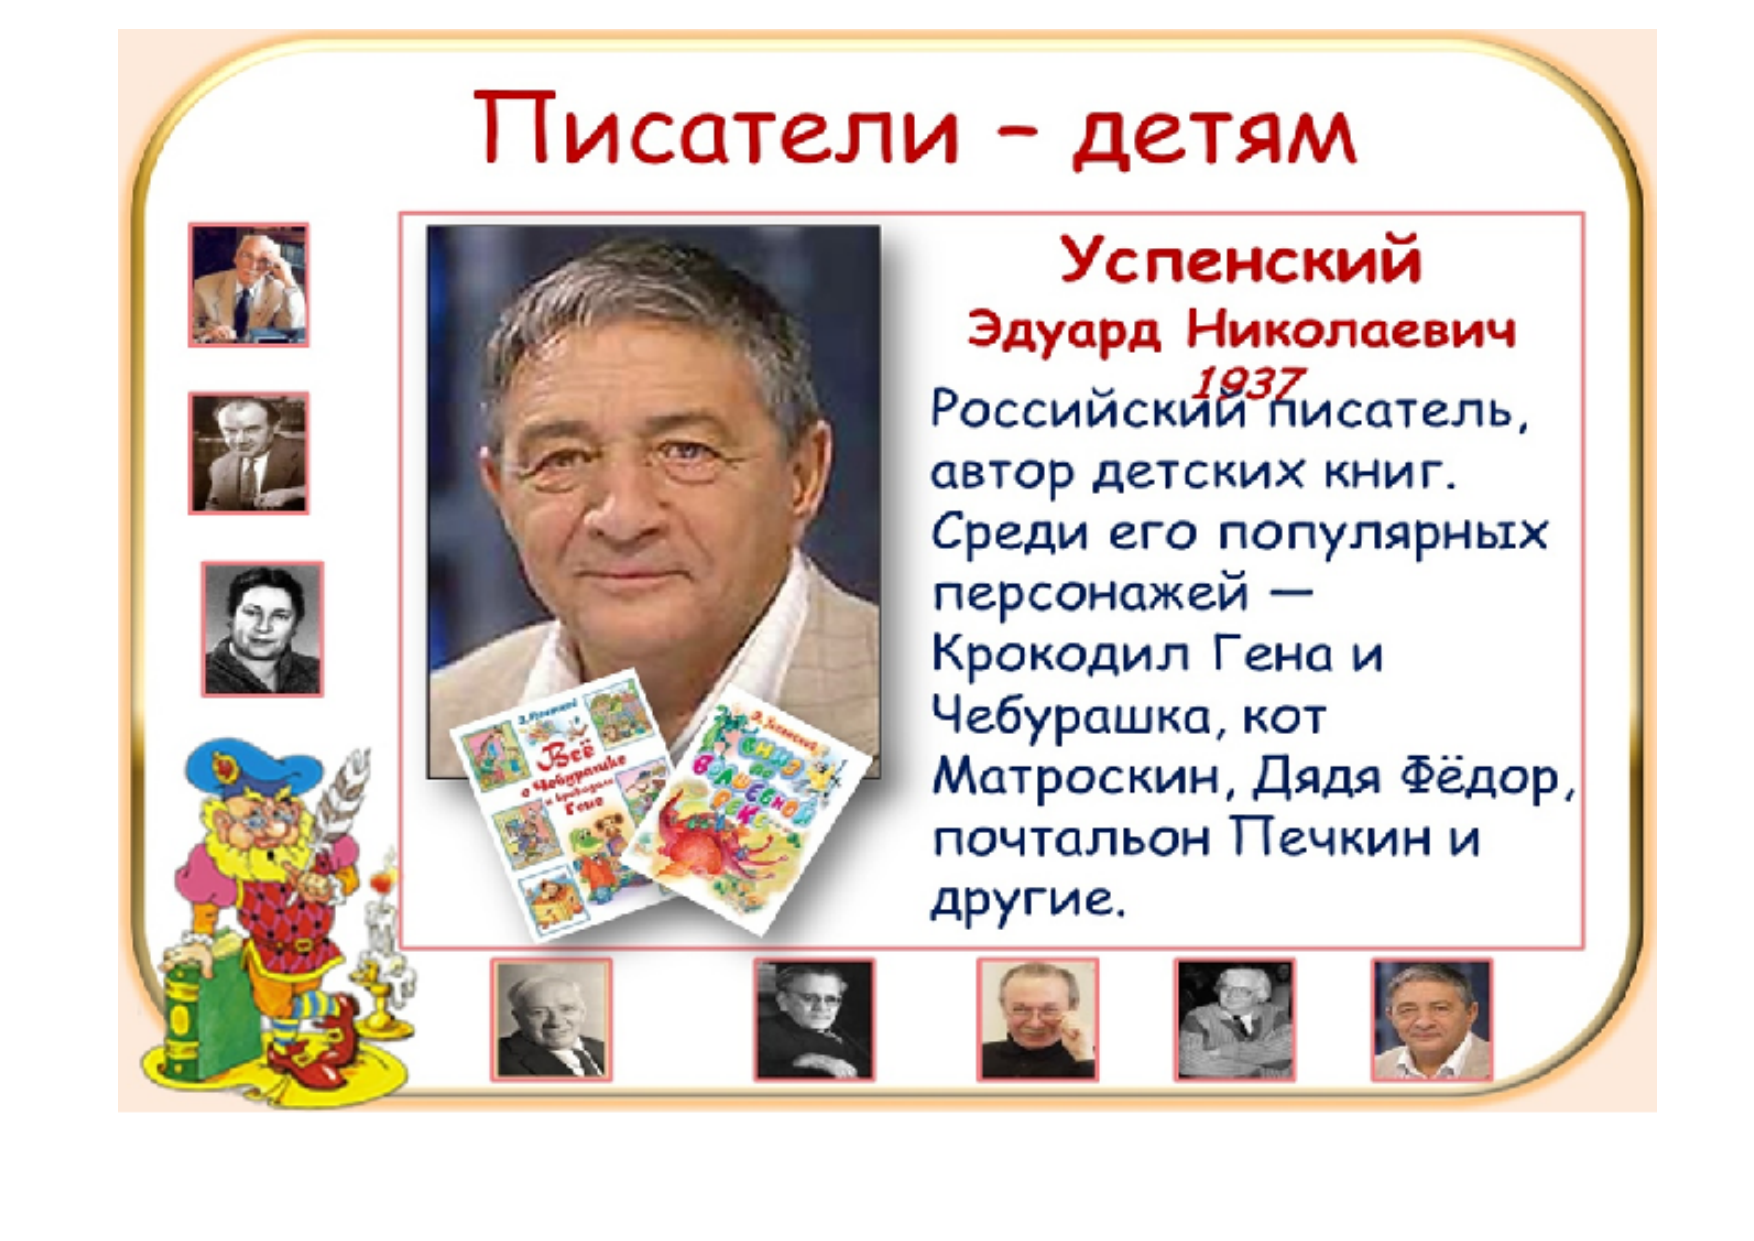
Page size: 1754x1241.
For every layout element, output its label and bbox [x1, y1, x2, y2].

picture [118, 29, 1657, 1115]
